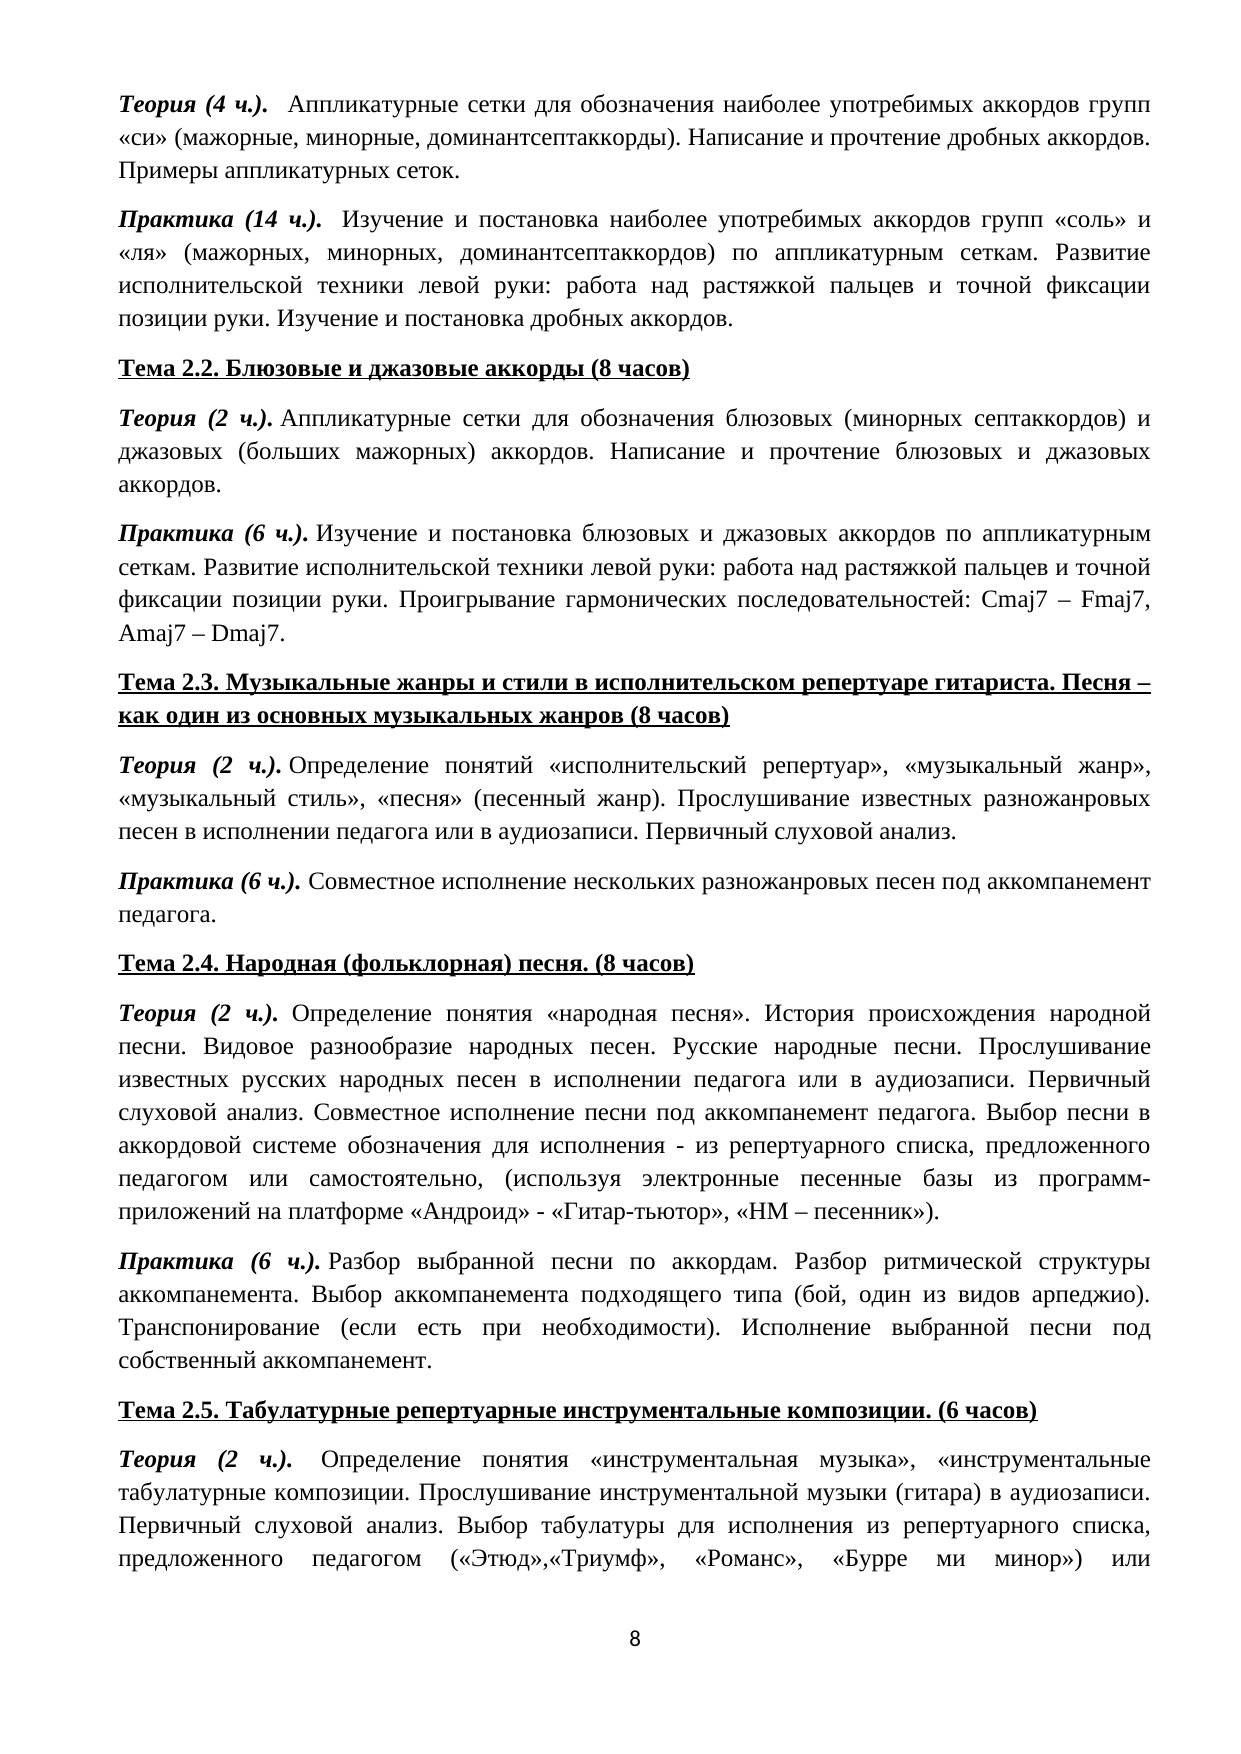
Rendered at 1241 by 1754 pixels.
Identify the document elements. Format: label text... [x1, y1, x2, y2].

text Практика (14 ч.). Изучение и постановка наиболее употребимых аккордов групп «соль» и «ля» (мажорных, минорных, доминантсептаккордов) по аппликатурным сеткам. Развитие исполнительской техники левой руки: работа над растяжкой пальцев и точной фиксации позиции руки. Изучение и постановка дробных аккордов. [118, 204, 1152, 332]
text Практика (6 ч.). Разбор выбранной песни по аккордам. Разбор ритмической структуры аккомпанемента. Выбор аккомпанемента подходящего типа (бой, один из видов арпеджио). Транспонирование (если есть при необходимости). Исполнение выбранной песни под собственный аккомпанемент. [118, 1246, 1152, 1374]
text Практика (6 ч.). Совместное исполнение нескольких разножанровых песен под аккомпанемент педагога. [118, 866, 1152, 927]
text Теория (2 ч.). Определение понятия «народная песня». История происхождения народной песни. Видовое разнообразие народных песен. Русские народные песни. Прослушивание известных русских народных песен в исполнении педагога или в аудиозаписи. Первичный слуховой анализ. Совместное исполнение песни под аккомпанемент педагога. Выбор песни в аккордовой системе обозначения для исполнения - из репертуарного списка, предложенного педагогом или самостоятельно, (используя электронные песенные базы из программ-приложений на платформе «Андроид» - «Гитар-тьютор», «НМ – песенник»). [118, 998, 1152, 1225]
text Теория (4 ч.). Аппликатурные сетки для обозначения наиболее употребимых аккордов групп «си» (мажорные, минорные, доминантсептаккорды). Написание и прочтение дробных аккордов. Примеры аппликатурных сеток. [118, 89, 1152, 183]
text Тема 2.3. Музыкальные жанры и стили в исполнительском репертуаре гитариста. Песня – как один из основных музыкальных жанров (8 часов) [118, 667, 1152, 729]
text Теория (2 ч.). Аппликатурные сетки для обозначения блюзовых (минорных септаккордов) и джазовых (больших мажорных) аккордов. Написание и прочтение блюзовых и джазовых аккордов. [118, 403, 1152, 498]
text Тема 2.4. Народная (фольклорная) песня. (8 часов) [118, 948, 1152, 977]
text Практика (6 ч.). Изучение и постановка блюзовых и джазовых аккордов по аппликатурным сеткам. Развитие исполнительской техники левой руки: работа над растяжкой пальцев и точной фиксации позиции руки. Проигрывание гармонических последовательностей: Сmaj7 – Fmaj7, Amaj7 – Dmaj7. [118, 518, 1152, 646]
text Тема 2.5. Табулатурные репертуарные инструментальные композиции. (6 часов) [118, 1395, 1152, 1423]
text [118, 1444, 1152, 1572]
text Теория (2 ч.). Определение понятий «исполнительский репертуар», «музыкальный жанр», «музыкальный стиль», «песня» (песенный жанр). Прослушивание известных разножанровых песен в исполнении педагога или в аудиозаписи. Первичный слуховой анализ. [118, 750, 1152, 845]
text Тема 2.2. Блюзовые и джазовые аккорды (8 часов) [118, 353, 1152, 382]
